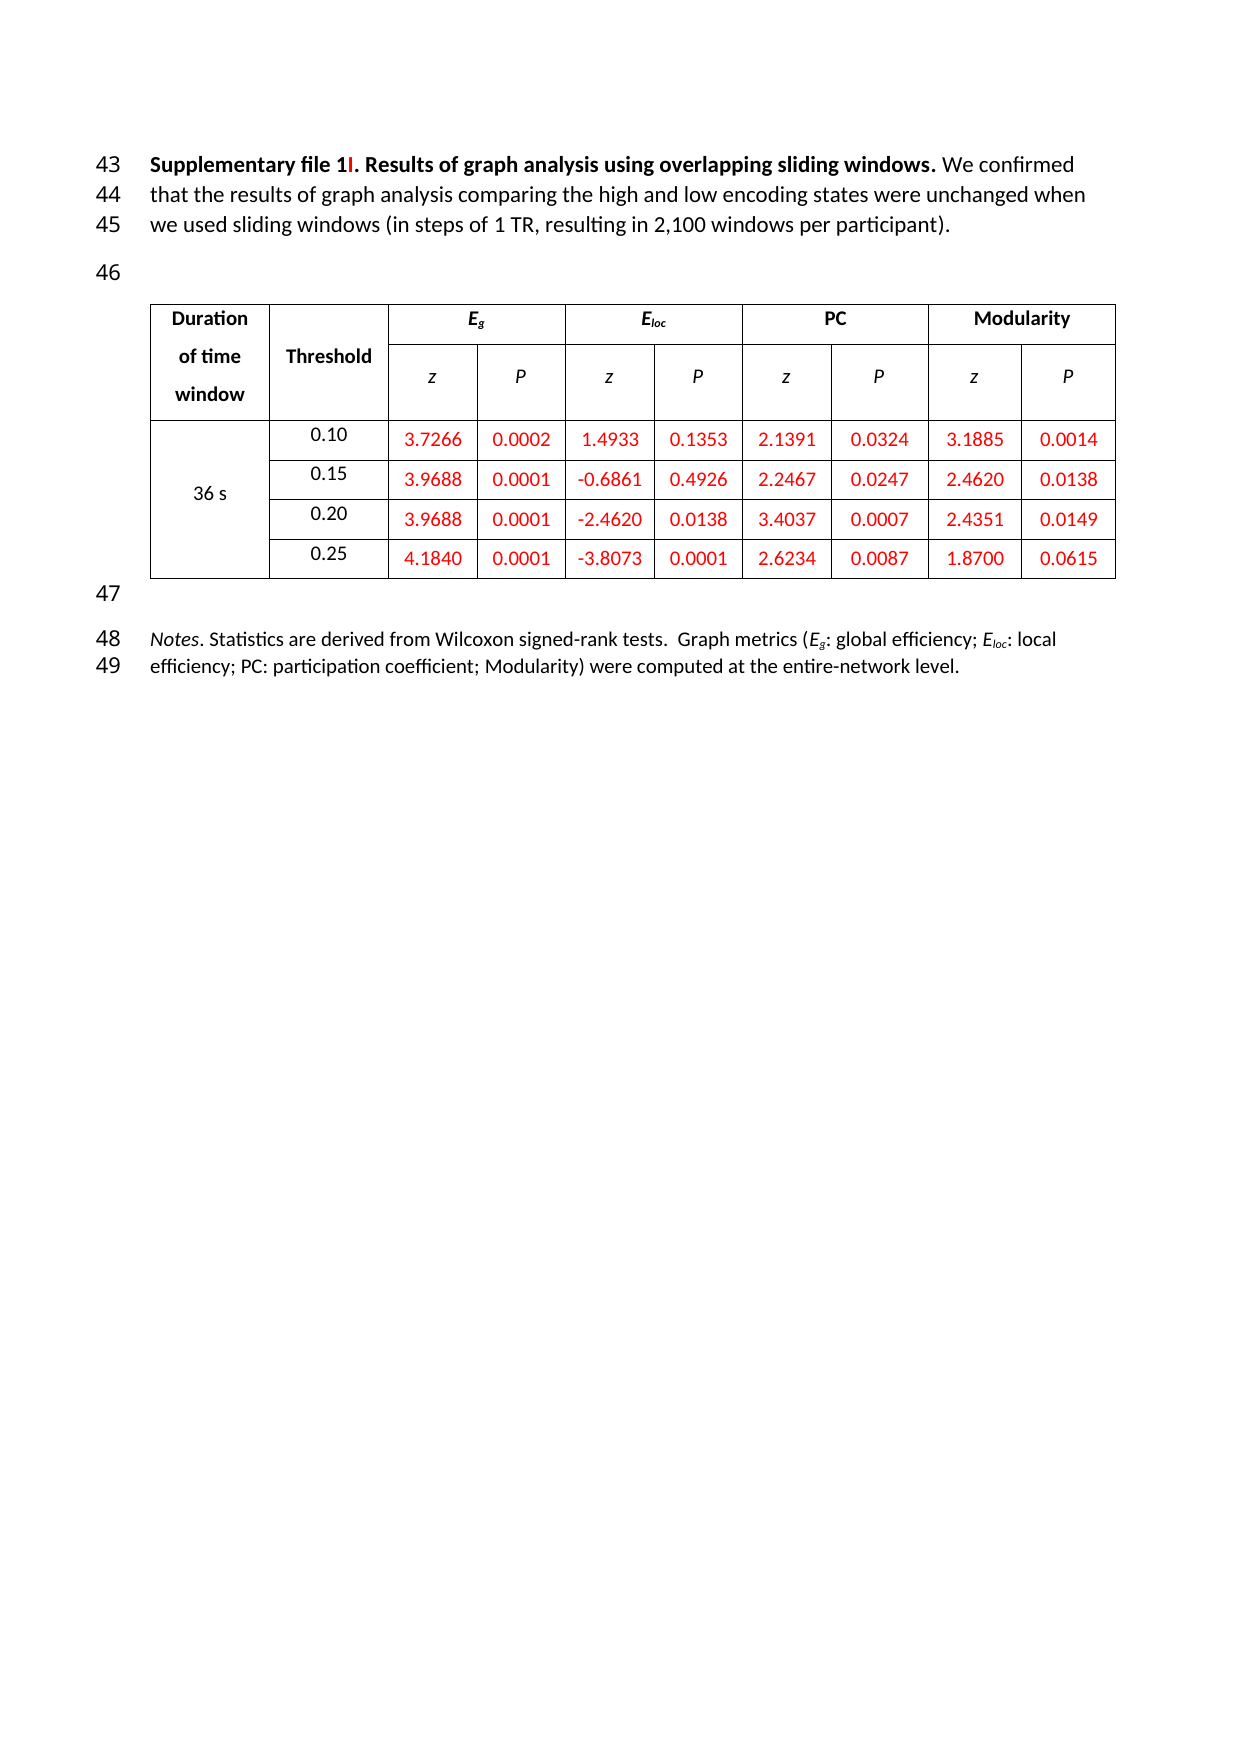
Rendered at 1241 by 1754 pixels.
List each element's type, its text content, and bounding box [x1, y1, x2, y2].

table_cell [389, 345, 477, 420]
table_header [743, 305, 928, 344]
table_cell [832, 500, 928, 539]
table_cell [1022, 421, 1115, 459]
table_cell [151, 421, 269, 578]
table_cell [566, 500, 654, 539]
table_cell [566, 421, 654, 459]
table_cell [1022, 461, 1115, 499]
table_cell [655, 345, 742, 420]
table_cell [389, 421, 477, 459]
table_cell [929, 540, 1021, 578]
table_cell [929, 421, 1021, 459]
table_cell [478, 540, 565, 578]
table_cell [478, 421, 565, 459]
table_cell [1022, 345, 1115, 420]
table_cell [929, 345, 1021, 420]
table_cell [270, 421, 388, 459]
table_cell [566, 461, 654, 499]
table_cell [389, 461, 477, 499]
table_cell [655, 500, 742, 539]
text Notes. Statistics are derived from Wilcoxon signed-rank tests. Graph metrics (Eg: global efficiency; Eloc: local efficiency; PC: participation coefficient; Modularity) were computed at the entire-network level. [150, 626, 1090, 679]
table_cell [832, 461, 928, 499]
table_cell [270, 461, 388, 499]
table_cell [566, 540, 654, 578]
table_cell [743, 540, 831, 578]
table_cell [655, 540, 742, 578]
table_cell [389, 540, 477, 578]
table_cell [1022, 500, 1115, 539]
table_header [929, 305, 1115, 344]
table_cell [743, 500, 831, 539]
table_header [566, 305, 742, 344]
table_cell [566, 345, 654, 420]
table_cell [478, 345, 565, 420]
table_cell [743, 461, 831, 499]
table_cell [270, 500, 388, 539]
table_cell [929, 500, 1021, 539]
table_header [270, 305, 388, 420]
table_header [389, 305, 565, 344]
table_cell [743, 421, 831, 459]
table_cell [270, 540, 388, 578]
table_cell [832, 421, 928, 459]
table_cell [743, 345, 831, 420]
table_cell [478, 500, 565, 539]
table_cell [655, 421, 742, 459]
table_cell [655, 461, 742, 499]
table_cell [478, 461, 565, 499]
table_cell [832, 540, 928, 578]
text Supplementary file 1I. Results of graph analysis using overlapping sliding windows. We confirmed that the results of graph analysis comparing the high and low encoding states were unchanged when we used sliding windows (in steps of 1 TR, resulting in 2,100 windows per participant). [150, 150, 1090, 238]
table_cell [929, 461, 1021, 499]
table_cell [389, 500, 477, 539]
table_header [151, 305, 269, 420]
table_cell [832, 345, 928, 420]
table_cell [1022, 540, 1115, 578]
